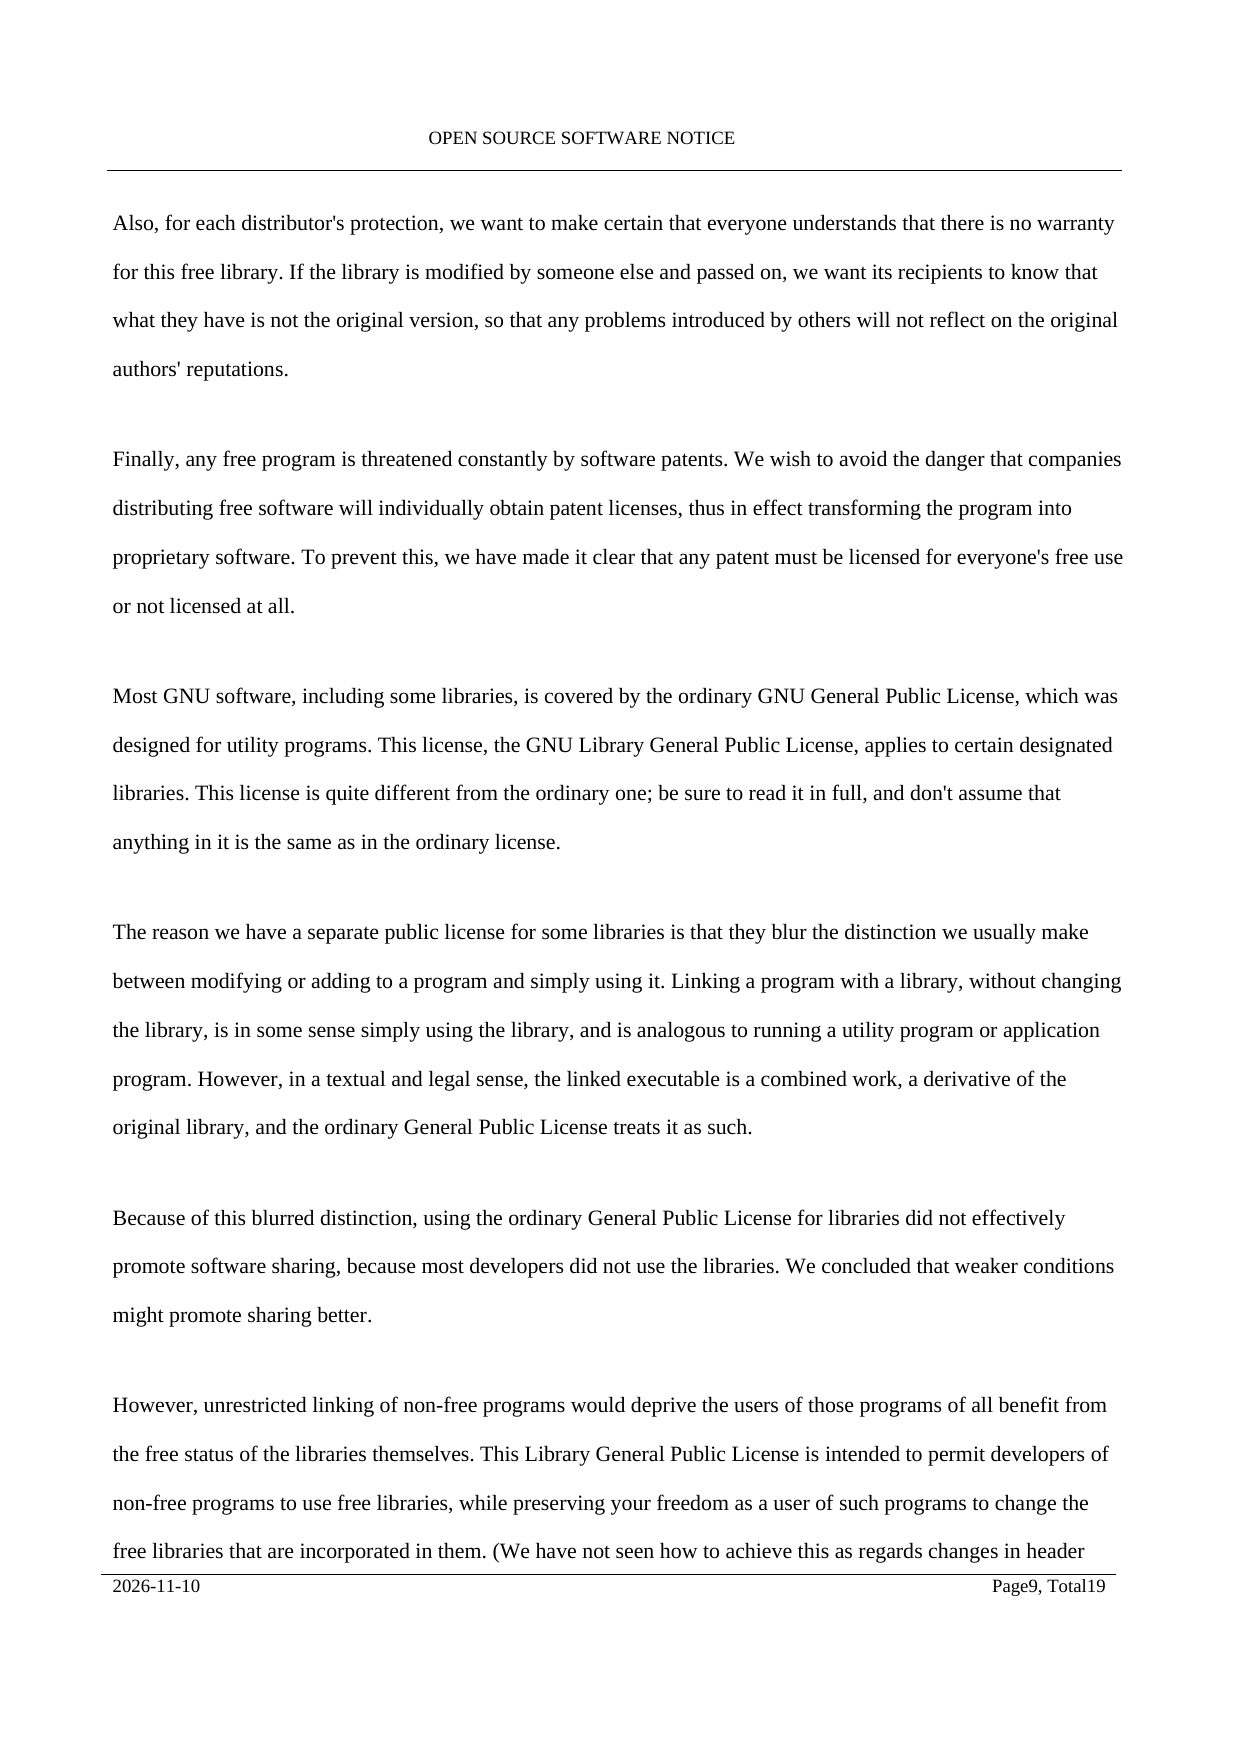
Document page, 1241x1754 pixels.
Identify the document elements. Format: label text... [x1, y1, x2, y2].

text The reason we have a separate public license for some libraries is that they blur the distinction we usually make between modifying or adding to a program and simply using it. Linking a program with a library, without changing the library, is in some sense simply using the library, and is analogous to running a utility program or application program. However, in a textual and legal sense, the linked executable is a combined work, a derivative of the original library, and the ordinary General Public License treats it as such. [112, 916, 1128, 1143]
text Most GNU software, including some libraries, is covered by the ordinary GNU General Public License, which was designed for utility programs. This license, the GNU Library General Public License, applies to certain designated libraries. This license is quite different from the ordinary one; be sure to read it in full, and don't assume that anything in it is the same as in the ordinary license. [112, 679, 1128, 858]
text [112, 1389, 1128, 1567]
text Because of this blurred distinction, using the ordinary General Public License for libraries did not effectively promote software sharing, because most developers did not use the libraries. We concluded that weaker conditions might promote sharing better. [112, 1201, 1128, 1331]
text Finally, any free program is threatened constantly by software patents. We wish to avoid the danger that companies distributing free software will individually obtain patent licenses, thus in effect transforming the program into proprietary software. To prevent this, we have made it clear that any patent must be licensed for everyone's free use or not licensed at all. [112, 443, 1128, 622]
text Also, for each distributor's protection, we want to make certain that everyone understands that there is no warranty for this free library. If the library is modified by someone else and passed on, we want its recipients to know that what they have is not the original version, so that any problems introduced by others will not reflect on the original authors' reputations. [112, 206, 1128, 385]
